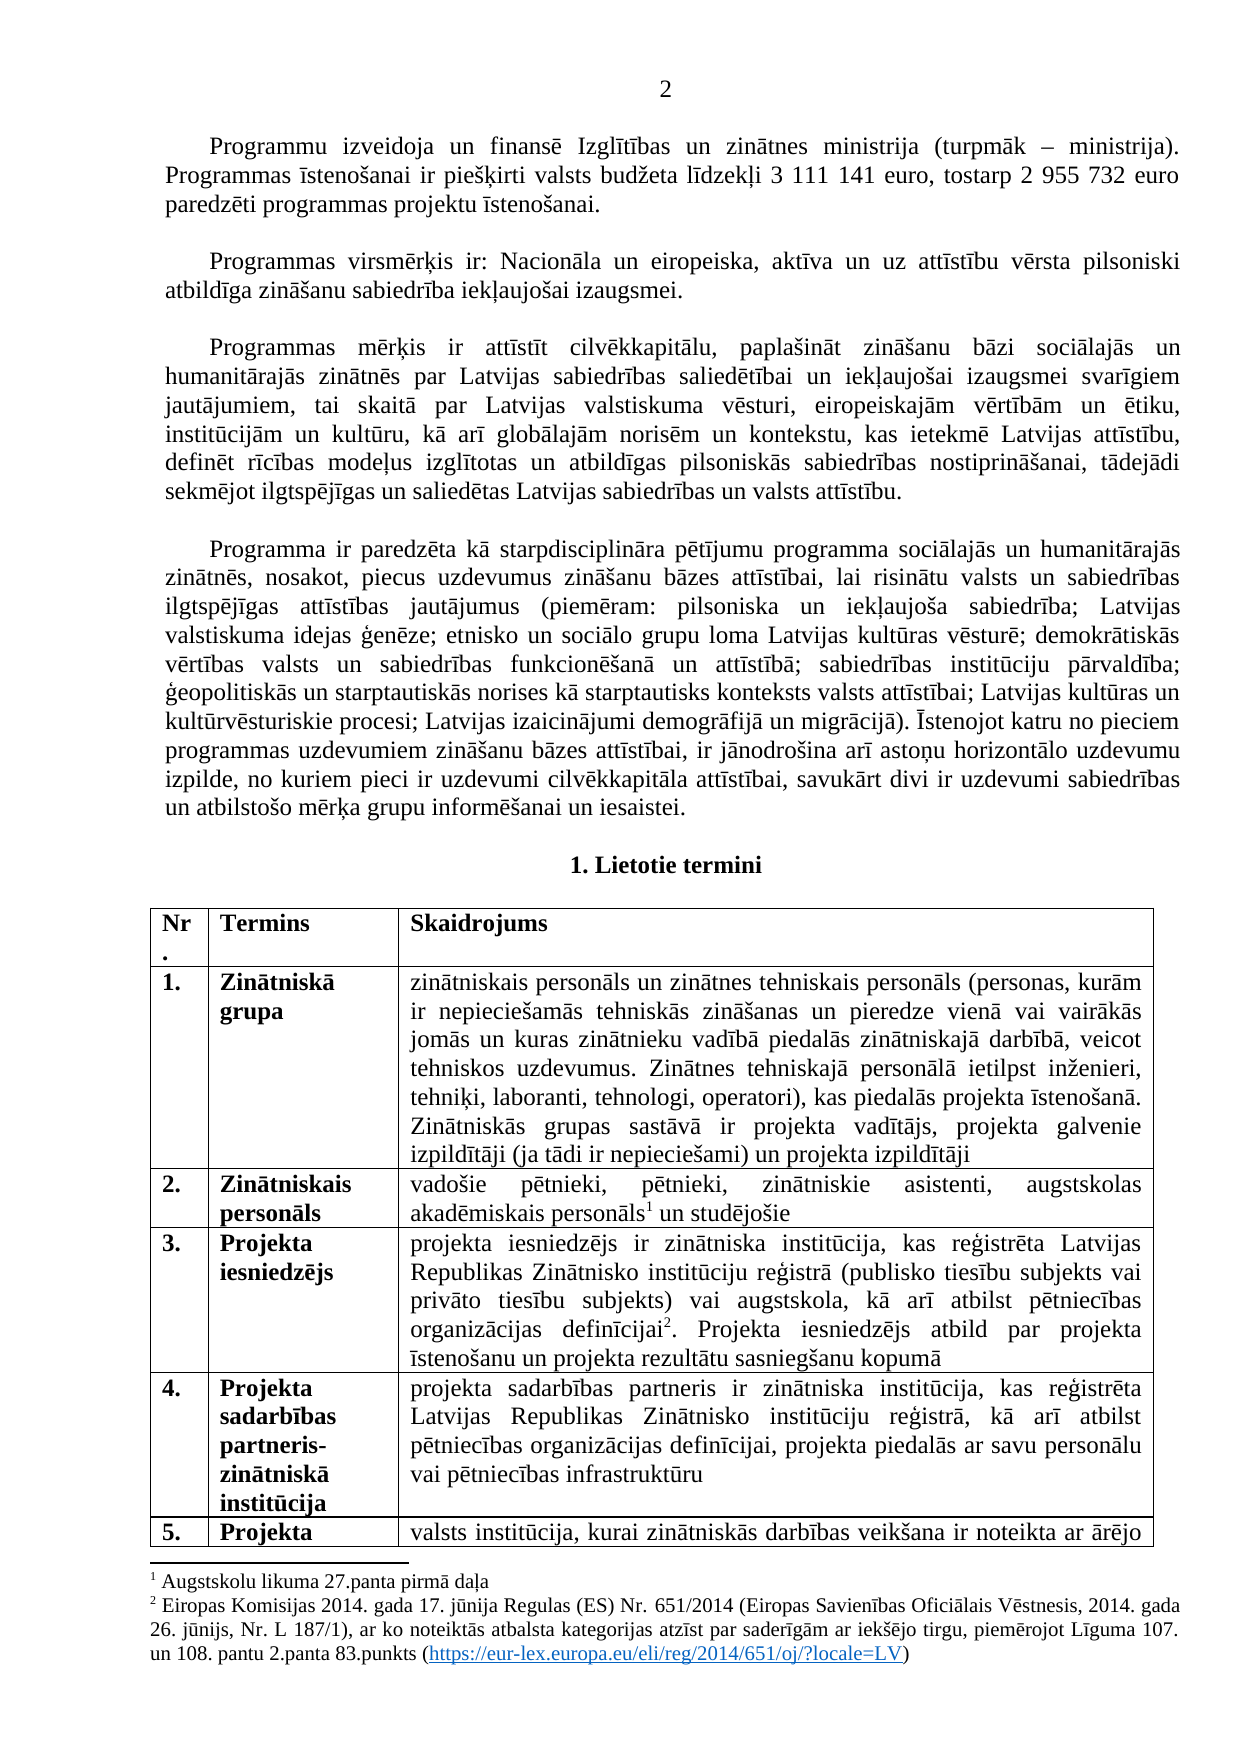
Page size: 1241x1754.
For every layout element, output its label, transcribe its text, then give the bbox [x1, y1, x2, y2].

table_cell Zinātniskā grupa [209, 967, 398, 1168]
table_cell 5. [151, 1518, 208, 1546]
table_cell Projekta iesniedzējs [209, 1228, 398, 1372]
subtitle 1. Lietotie termini [150, 850, 1181, 879]
table_header Skaidrojums [399, 909, 1153, 966]
table_header Termins [209, 909, 398, 966]
table_cell Zinātniskais personāls [209, 1169, 398, 1227]
table_cell 3. [151, 1228, 208, 1372]
list Programma ir paredzēta kā starpdisciplināra pētījumu programma sociālajās un humanitārajās zinātnēs, nosakot, piecus uzdevumus zināšanu bāzes attīstībai, lai risinātu valsts un sabiedrības ilgtspējīgas attīstības jautājumus (piemēram: pilsoniska un iekļaujoša sabiedrība; Latvijas valstiskuma idejas ģenēze; etnisko un sociālo grupu loma Latvijas kultūras vēsturē; demokrātiskās vērtības valsts un sabiedrības funkcionēšanā un attīstībā; sabiedrības institūciju pārvaldība; ģeopolitiskās un starptautiskās norises kā starptautisks konteksts valsts attīstībai; Latvijas kultūras un kultūrvēsturiskie procesi; Latvijas izaicinājumi demogrāfijā un migrācijā). Īstenojot katru no pieciem programmas uzdevumiem zināšanu bāzes attīstībai, ir jānodrošina arī astoņu horizontālo uzdevumu izpilde, no kuriem pieci ir uzdevumi cilvēkkapitāla attīstībai, savukārt divi ir uzdevumi sabiedrības un atbilstošo mērķa grupu informēšanai un iesaistei. [165, 534, 1181, 821]
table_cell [209, 1518, 398, 1546]
list Programmas virsmērķis ir: Nacionāla un eiropeiska, aktīva un uz attīstību vērsta pilsoniski atbildīga zināšanu sabiedrība iekļaujošai izaugsmei. [165, 246, 1181, 304]
list Programmas mērķis ir attīstīt cilvēkkapitālu, paplašināt zināšanu bāzi sociālajās un humanitārajās zinātnēs par Latvijas sabiedrības saliedētībai un iekļaujošai izaugsmei svarīgiem jautājumiem, tai skaitā par Latvijas valstiskuma vēsturi, eiropeiskajām vērtībām un ētiku, institūcijām un kultūru, kā arī globālajām norisēm un kontekstu, kas ietekmē Latvijas attīstību, definēt rīcības modeļus izglītotas un atbildīgas pilsoniskās sabiedrības nostiprināšanai, tādejādi sekmējot ilgtspējīgas un saliedētas Latvijas sabiedrības un valsts attīstību. [165, 332, 1181, 505]
table_cell 2. [151, 1169, 208, 1227]
table_cell vadošie pētnieki, pētnieki, zinātniskie asistenti, augstskolas akadēmiskais personāls un studējošie [399, 1169, 1153, 1227]
table_cell zinātniskais personāls un zinātnes tehniskais personāls (personas, kurām ir nepieciešamās tehniskās zināšanas un pieredze vienā vai vairākās jomās un kuras zinātnieku vadībā piedalās zinātniskajā darbībā, veicot tehniskos uzdevumus. Zinātnes tehniskajā personālā ietilpst inženieri, tehniķi, laboranti, tehnologi, operatori), kas piedalās projekta īstenošanā. Zinātniskās grupas sastāvā ir projekta vadītājs, projekta galvenie izpildītāji (ja tādi ir nepieciešami) un projekta izpildītāji [399, 967, 1153, 1168]
table_cell projekta sadarbības partneris ir zinātniska institūcija, kas reģistrēta Latvijas Republikas Zinātnisko institūciju reģistrā, kā arī atbilst pētniecības organizācijas definīcijai, projekta piedalās ar savu personālu vai pētniecības infrastruktūru [399, 1373, 1153, 1516]
list Programmu izveidoja un finansē Izglītības un zinātnes ministrija (turpmāk – ministrija). Programmas īstenošanai ir piešķirti valsts budžeta līdzekļi 3 111 141 euro, tostarp 2 955 732 euro paredzēti programmas projektu īstenošanai. [165, 131, 1181, 217]
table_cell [399, 1518, 1153, 1546]
table_cell 4. [151, 1373, 208, 1516]
table_cell projekta iesniedzējs ir zinātniska institūcija, kas reģistrēta Latvijas Republikas Zinātnisko institūciju reģistrā (publisko tiesību subjekts vai privāto tiesību subjekts) vai augstskola, kā arī atbilst pētniecības organizācijas definīcijai. Projekta iesniedzējs atbild par projekta īstenošanu un projekta rezultātu sasniegšanu kopumā [399, 1228, 1153, 1372]
table_cell 1. [151, 967, 208, 1168]
table_header Nr. [151, 909, 208, 966]
table_cell Projekta sadarbības partneris-zinātniskā institūcija [209, 1373, 398, 1516]
